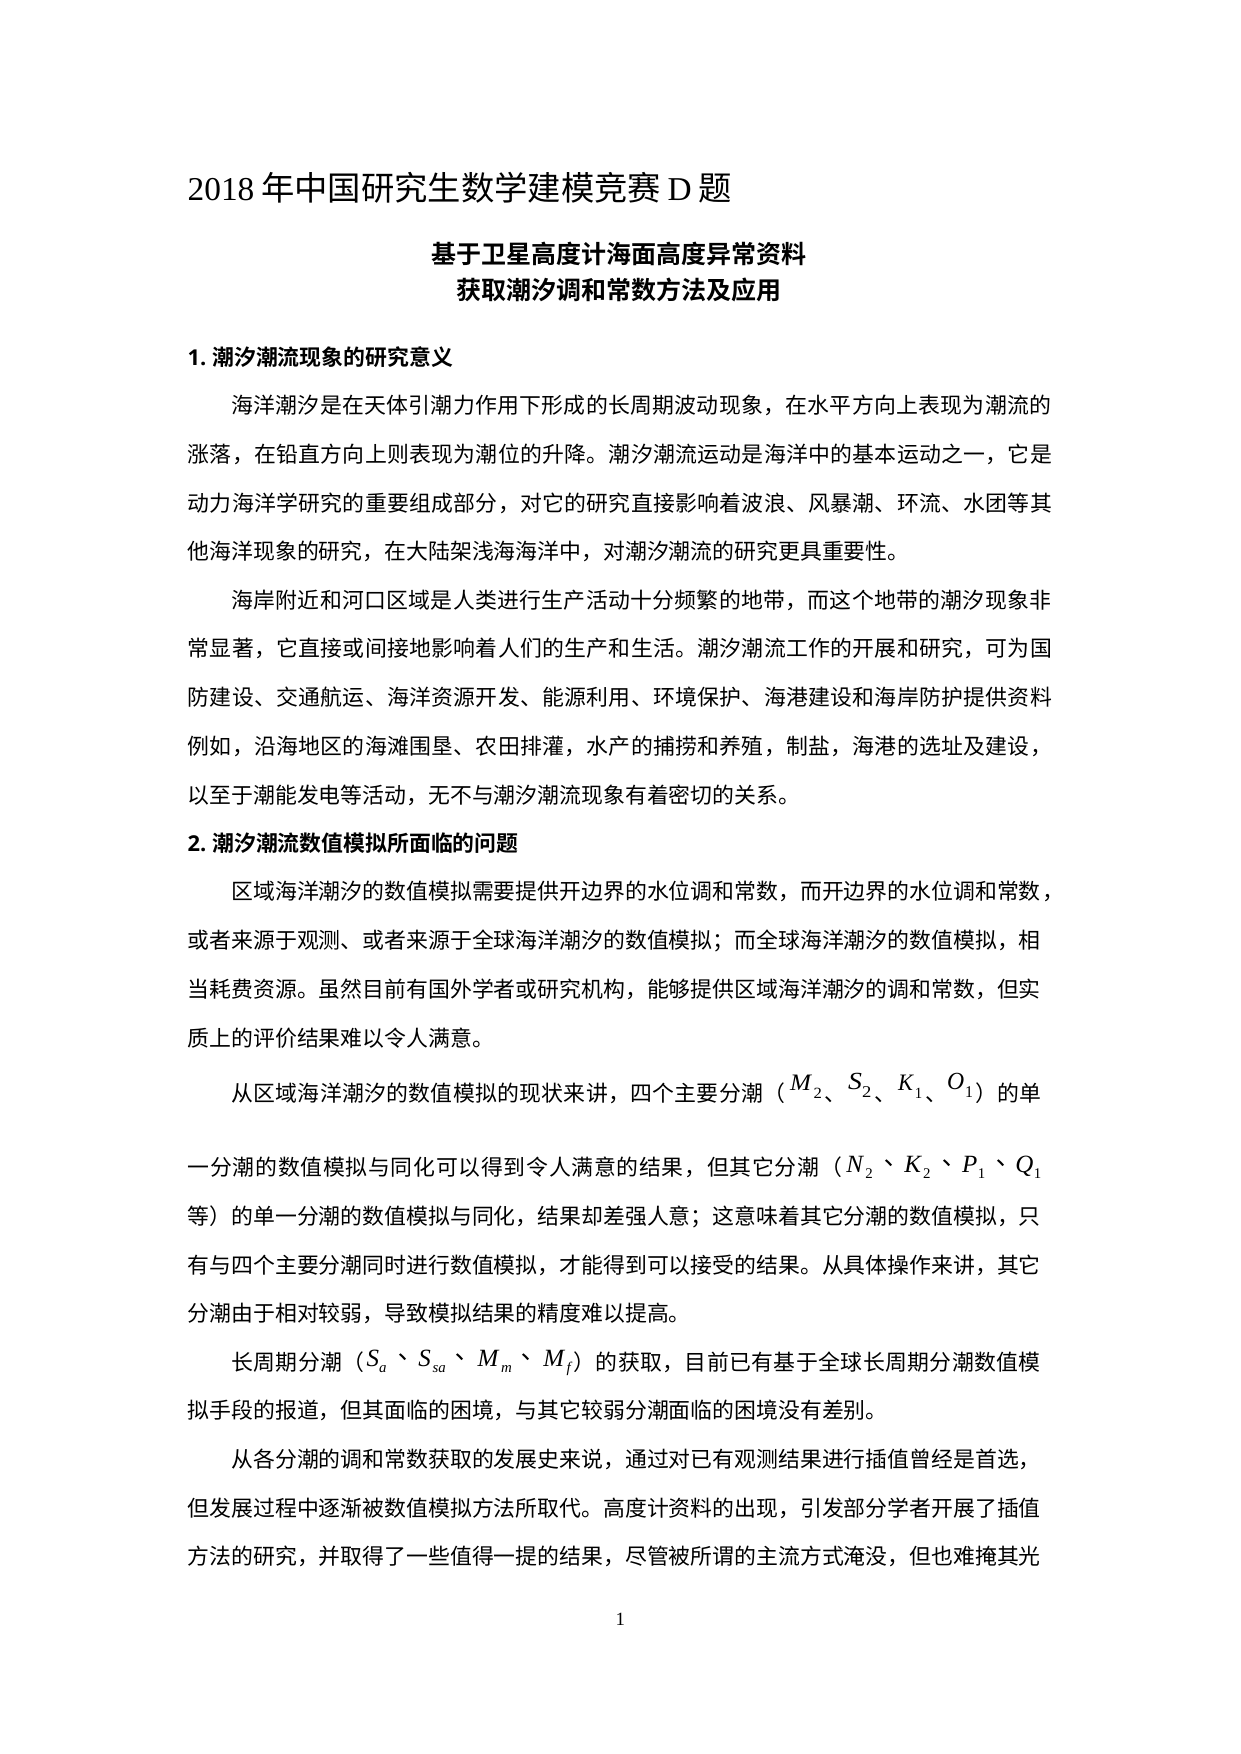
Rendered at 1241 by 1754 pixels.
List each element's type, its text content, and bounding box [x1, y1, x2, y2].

text 2018年中国研究生数学建模竞赛D题 [187, 162, 1050, 210]
text 从区域海洋潮汐的数值模拟的现状来讲，四个主要分潮（、、、）的单一分潮的数值模拟与同化可以得到令人满意的结果，但其它分潮（等）的单一分潮的数值模拟与同化，结果却差强人意；这意味着其它分潮的数值模拟，只有与四个主要分潮同时进行数值模拟，才能得到可以接受的结果。从具体操作来讲，其它分潮由于相对较弱，导致模拟结果的精度难以提高。 [187, 1068, 1042, 1328]
text 长周期分潮（）的获取，目前已有基于全球长周期分潮数值模拟手段的报道，但其面临的困境，与其它较弱分潮面临的困境没有差别。 [187, 1344, 1042, 1426]
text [187, 1441, 1042, 1571]
text 海岸附近和河口区域是人类进行生产活动十分频繁的地带，而这个地带的潮汐现象非常显著，它直接或间接地影响着人们的生产和生活。潮汐潮流工作的开展和研究，可为国防建设、交通航运、海洋资源开发、能源利用、环境保护、海港建设和海岸防护提供资料。例如，沿海地区的海滩围垦、农田排灌，水产的捕捞和养殖，制盐，海港的选址及建设，以至于潮能发电等活动，无不与潮汐潮流现象有着密切的关系。 [187, 582, 1053, 810]
text 获取潮汐调和常数方法及应用 [187, 271, 1050, 307]
text 2. 潮汐潮流数值模拟所面临的问题 [187, 826, 1053, 858]
text 区域海洋潮汐的数值模拟需要提供开边界的水位调和常数，而开边界的水位调和常数，或者来源于观测、或者来源于全球海洋潮汐的数值模拟；而全球海洋潮汐的数值模拟，相当耗费资源。虽然目前有国外学者或研究机构，能够提供区域海洋潮汐的调和常数，但实质上的评价结果难以令人满意。 [187, 874, 1042, 1053]
text 1. 潮汐潮流现象的研究意义 [187, 339, 1053, 372]
text 海洋潮汐是在天体引潮力作用下形成的长周期波动现象，在水平方向上表现为潮流的涨落，在铅直方向上则表现为潮位的升降。潮汐潮流运动是海洋中的基本运动之一，它是动力海洋学研究的重要组成部分，对它的研究直接影响着波浪、风暴潮、环流、水团等其他海洋现象的研究，在大陆架浅海海洋中，对潮汐潮流的研究更具重要性。 [187, 388, 1053, 566]
text 基于卫星高度计海面高度异常资料 [187, 234, 1050, 271]
